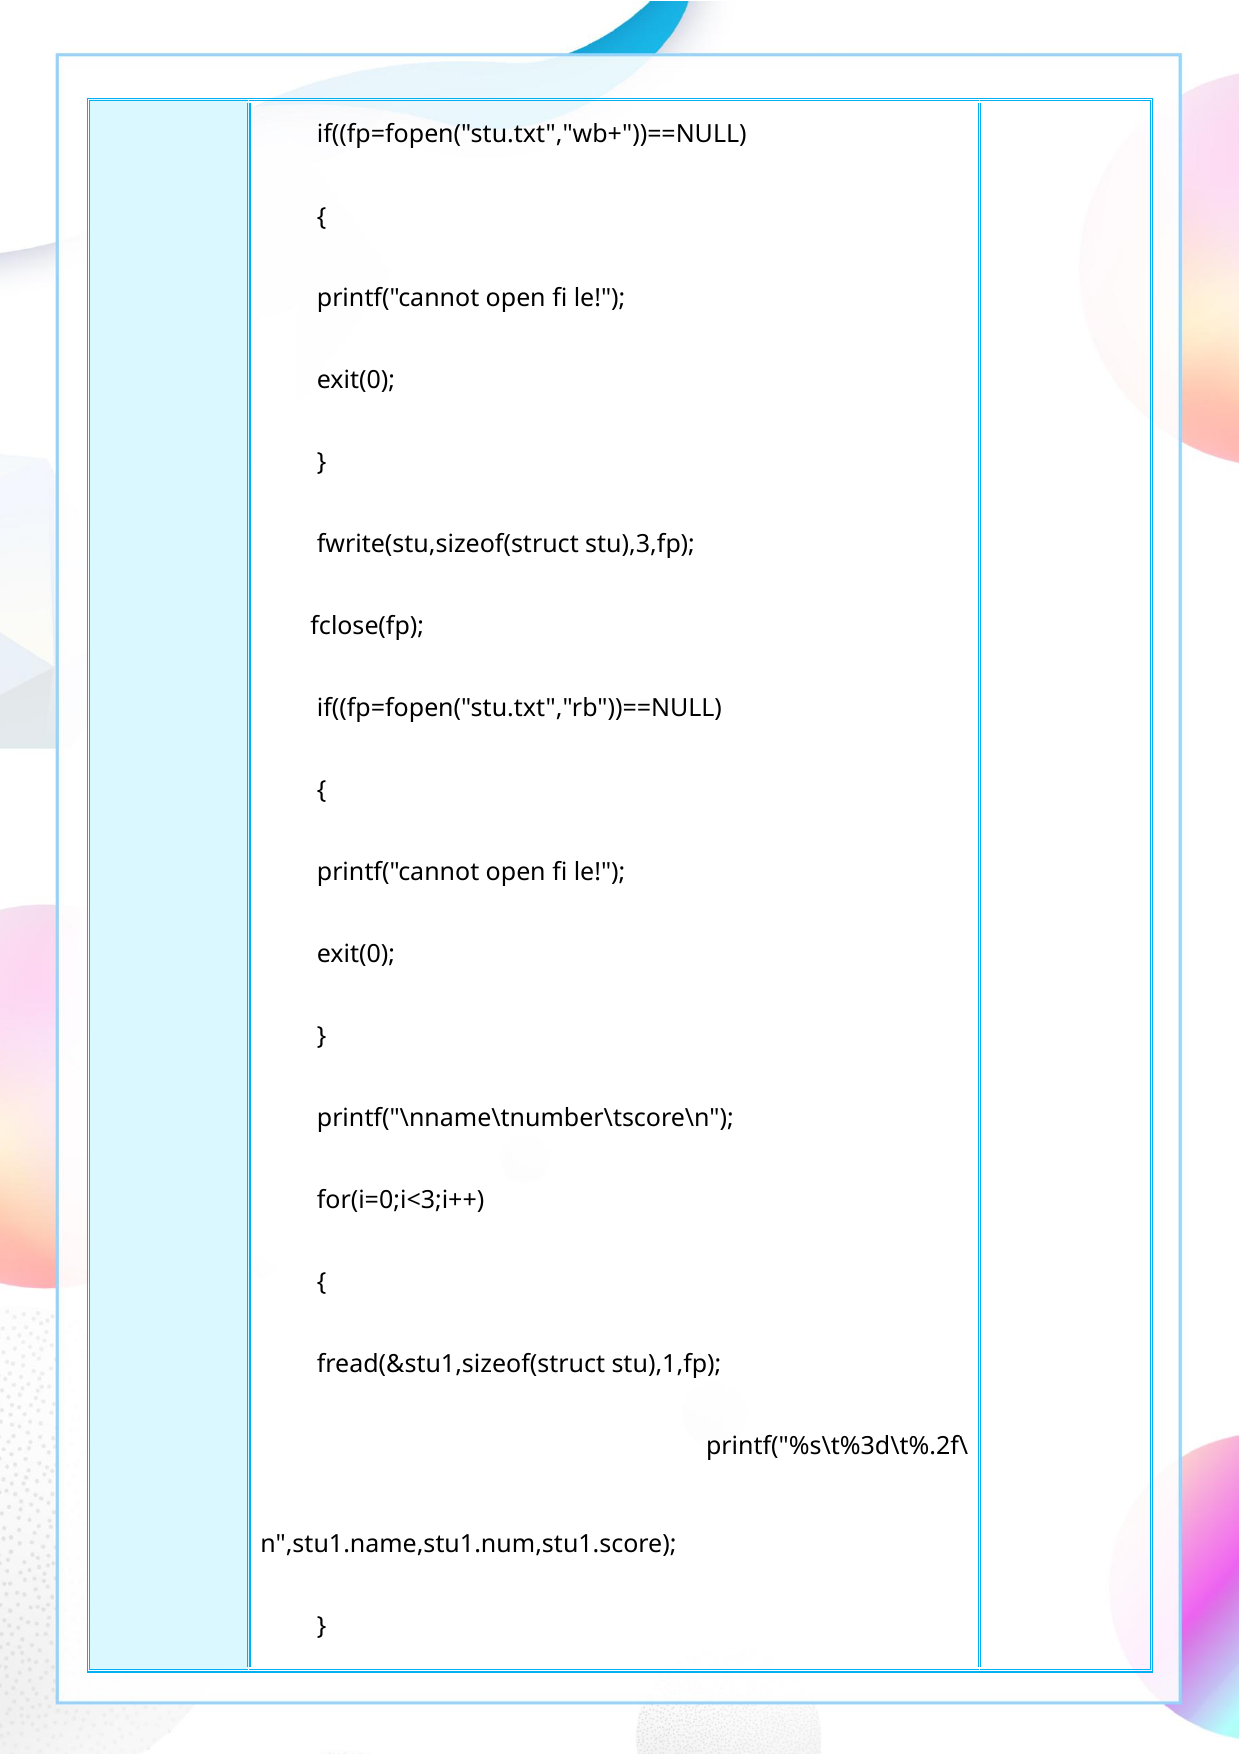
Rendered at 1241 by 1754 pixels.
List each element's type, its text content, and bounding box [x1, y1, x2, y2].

picture [0, 1, 1239, 1754]
table_cell 知识讲解（45min） [90, 99, 249, 1669]
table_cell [249, 101, 979, 1669]
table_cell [980, 101, 1150, 1669]
